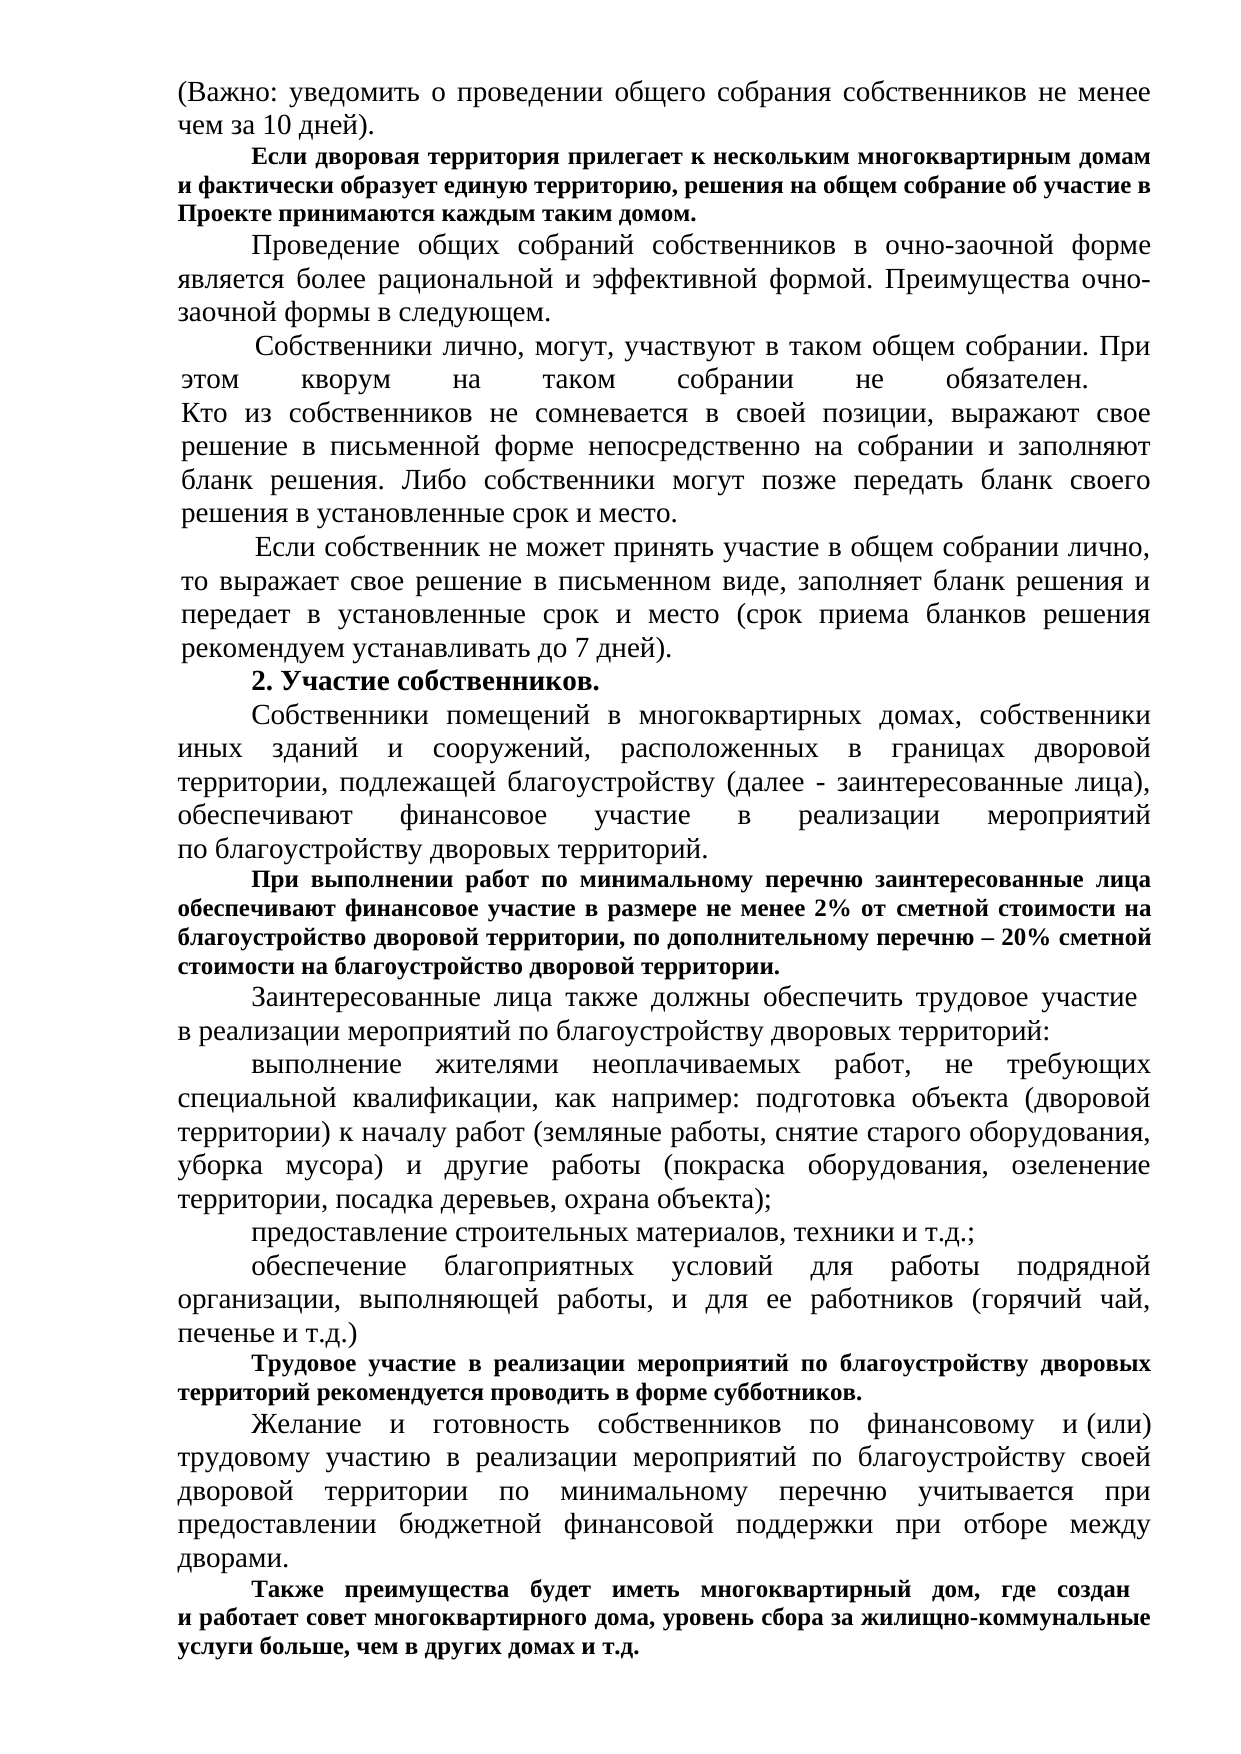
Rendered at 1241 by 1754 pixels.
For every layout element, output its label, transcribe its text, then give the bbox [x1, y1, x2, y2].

text Если дворовая территория прилегает к нескольким многоквартирным домам и фактически образует единую территорию, решения на общем собрание об участие в Проекте принимаются каждым таким домом. [177, 141, 1152, 227]
text обеспечение благоприятных условий для работы подрядной организации, выполняющей работы, и для ее работников (горячий чай, печенье и т.д.) [177, 1248, 1152, 1348]
text выполнение жителями неоплачиваемых работ, не требующих специальной квалификации, как например: подготовка объекта (дворовой территории) к началу работ (земляные работы, снятие старого оборудования, уборка мусора) и другие работы (покраска оборудования, озеленение территории, посадка деревьев, охрана объекта); [177, 1047, 1152, 1214]
text Если собственник не может принять участие в общем собрании лично, то выражает свое решение в письменном виде, заполняет бланк решения и передает в установленные срок и место (срок приема бланков решения рекомендуем устанавливать до 7 дней). [181, 529, 1152, 663]
text Собственники помещений в многоквартирных домах, собственники иных зданий и сооружений, расположенных в границах дворовой территории, подлежащей благоустройству (далее - заинтересованные лица), обеспечивают финансовое участие в реализации мероприятий по благоустройству дворовых территорий. [177, 697, 1152, 864]
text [177, 74, 1152, 141]
text При выполнении работ по минимальному перечню заинтересованные лица обеспечивают финансовое участие в размере не менее 2% от сметной стоимости на благоустройство дворовой территории, по дополнительному перечню – 20% сметной стоимости на благоустройство дворовой территории. [177, 864, 1152, 979]
text 2. Участие собственников. [177, 663, 1152, 697]
text Трудовое участие в реализации мероприятий по благоустройству дворовых территорий рекомендуется проводить в форме субботников. [177, 1348, 1152, 1406]
text Также преимущества будет иметь многоквартирный дом, где создан и работает совет многоквартирного дома, уровень сбора за жилищно-коммунальные услуги больше, чем в других домах и т.д. [177, 1574, 1152, 1660]
text Заинтересованные лица также должны обеспечить трудовое участие в реализации мероприятий по благоустройству дворовых территорий: [177, 979, 1152, 1047]
text предоставление строительных материалов, техники и т.д.; [177, 1214, 1152, 1248]
text Желание и готовность собственников по финансовому и (или) трудовому участию в реализации мероприятий по благоустройству своей дворовой территории по минимальному перечню учитывается при предоставлении бюджетной финансовой поддержки при отборе между дворами. [177, 1406, 1152, 1574]
text Собственники лично, могут, участвуют в таком общем собрании. При этом кворум на таком собрании не обязателен. Кто из собственников не сомневается в своей позиции, выражают свое решение в письменной форме непосредственно на собрании и заполняют бланк решения. Либо собственники могут позже передать бланк своего решения в установленные срок и место. [181, 328, 1152, 529]
text Проведение общих собраний собственников в очно-заочной форме является более рациональной и эффективной формой. Преимущества очно-заочной формы в следующем. [177, 227, 1152, 328]
